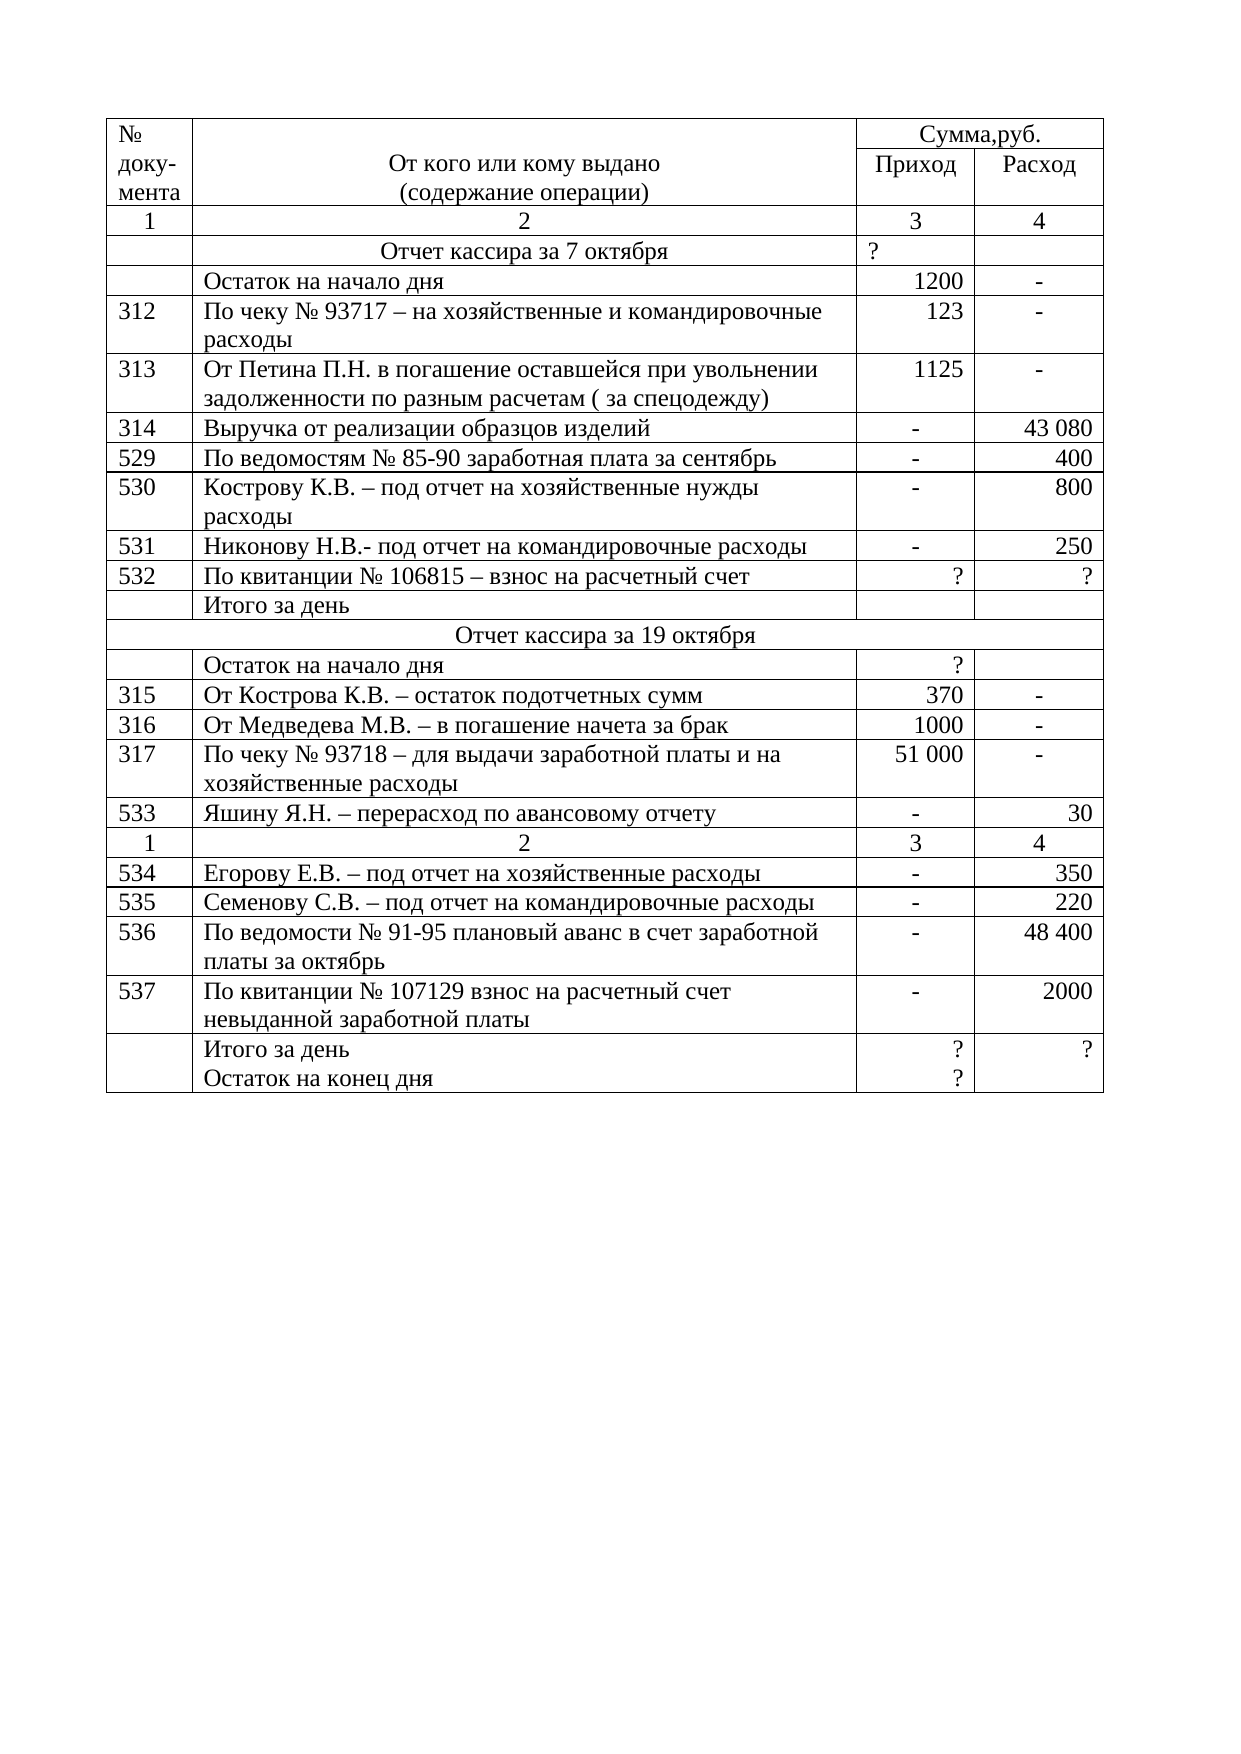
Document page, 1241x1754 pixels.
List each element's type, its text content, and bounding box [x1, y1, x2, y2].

table_cell Приход [857, 149, 974, 205]
table_cell 400 [975, 443, 1103, 471]
table_cell ? [857, 561, 974, 589]
table_cell 531 [107, 531, 192, 560]
table_cell Итого за день Остаток на конец дня [193, 1034, 856, 1092]
table_header Сумма,руб. [857, 119, 1103, 148]
table_cell 312 [107, 296, 192, 353]
table_cell ? ? [857, 1034, 974, 1092]
table_cell - [857, 888, 974, 916]
table_cell Отчет кассира за 7 октября [193, 236, 856, 265]
table_cell 316 [107, 710, 192, 738]
table_cell - [857, 976, 974, 1033]
table_cell 370 [857, 680, 974, 709]
table_cell 315 [107, 680, 192, 709]
table_cell [107, 591, 192, 619]
table_cell От Кострова К.В. – остаток подотчетных сумм [193, 680, 856, 709]
table_cell 51 000 [857, 740, 974, 797]
table_cell 533 [107, 798, 192, 827]
table_cell 48 400 [975, 917, 1103, 975]
table_cell 220 [975, 888, 1103, 916]
table_cell 534 [107, 858, 192, 886]
table_cell 537 [107, 976, 192, 1033]
table_cell [107, 266, 192, 295]
table_cell По квитанции № 106815 – взнос на расчетный счет [193, 561, 856, 589]
table_cell - [975, 710, 1103, 738]
table_cell 529 [107, 443, 192, 471]
table_cell 3 [857, 206, 974, 235]
table_cell Выручка от реализации образцов изделий [193, 413, 856, 442]
table_cell - [857, 473, 974, 530]
table_cell 1 [107, 828, 192, 857]
table_cell 313 [107, 354, 192, 412]
table_cell 800 [975, 473, 1103, 530]
table_cell 2 [193, 828, 856, 857]
table_cell - [857, 443, 974, 471]
table_cell Итого за день [193, 591, 856, 619]
table_cell - [975, 740, 1103, 797]
table_cell 123 [857, 296, 974, 353]
table_cell ? [857, 650, 974, 679]
table_cell 250 [975, 531, 1103, 560]
table_cell 350 [975, 858, 1103, 886]
table_cell Остаток на начало дня [193, 266, 856, 295]
table_cell 4 [975, 828, 1103, 857]
table_cell 1000 [857, 710, 974, 738]
table_cell 1125 [857, 354, 974, 412]
table_cell - [857, 798, 974, 827]
table_cell Остаток на начало дня [193, 650, 856, 679]
table_cell По чеку № 93718 – для выдачи заработной платы и на хозяйственные расходы [193, 740, 856, 797]
table_cell 317 [107, 740, 192, 797]
table_header № доку-мента [107, 119, 192, 205]
table_cell 536 [107, 917, 192, 975]
table_cell - [857, 413, 974, 442]
table_cell От Медведева М.В. – в погашение начета за брак [193, 710, 856, 738]
table_cell - [857, 531, 974, 560]
table_cell 30 [975, 798, 1103, 827]
table_cell По ведомости № 91-95 плановый аванс в счет заработной платы за октябрь [193, 917, 856, 975]
table_cell Яшину Я.Н. – перерасход по авансовому отчету [193, 798, 856, 827]
table_cell - [857, 917, 974, 975]
table_cell 4 [975, 206, 1103, 235]
table_cell ? [857, 236, 974, 265]
table_cell [857, 591, 974, 619]
table_cell [975, 591, 1103, 619]
table_cell [975, 650, 1103, 679]
table_cell Никонову Н.В.- под отчет на командировочные расходы [193, 531, 856, 560]
table_cell Отчет кассира за 19 октября [107, 620, 1103, 649]
table_cell - [975, 354, 1103, 412]
table_cell Семенову С.В. – под отчет на командировочные расходы [193, 888, 856, 916]
table_cell ? [975, 1034, 1103, 1092]
table_cell Егорову Е.В. – под отчет на хозяйственные расходы [193, 858, 856, 886]
table_cell Кострову К.В. – под отчет на хозяйственные нужды расходы [193, 473, 856, 530]
table_cell - [975, 266, 1103, 295]
table_cell 1200 [857, 266, 974, 295]
table_cell 2 [193, 206, 856, 235]
table_cell - [975, 296, 1103, 353]
table_cell Расход [975, 149, 1103, 205]
table_cell 3 [857, 828, 974, 857]
table_cell [107, 236, 192, 265]
table_cell 43 080 [975, 413, 1103, 442]
table_cell ? [975, 561, 1103, 589]
table_cell 530 [107, 473, 192, 530]
table_cell 532 [107, 561, 192, 589]
table_cell 535 [107, 888, 192, 916]
table_cell [975, 236, 1103, 265]
table_cell От Петина П.Н. в погашение оставшейся при увольнении задолженности по разным расчетам ( за спецодежду) [193, 354, 856, 412]
table_cell - [975, 680, 1103, 709]
table_header От кого или кому выдано (содержание операции) [193, 119, 856, 205]
table_cell 314 [107, 413, 192, 442]
table_cell По чеку № 93717 – на хозяйственные и командировочные расходы [193, 296, 856, 353]
table_cell 1 [107, 206, 192, 235]
table_cell [107, 1034, 192, 1092]
table_cell По квитанции № 107129 взнос на расчетный счет невыданной заработной платы [193, 976, 856, 1033]
table_cell По ведомостям № 85-90 заработная плата за сентябрь [193, 443, 856, 471]
table_cell [107, 650, 192, 679]
table_cell - [857, 858, 974, 886]
table_cell 2000 [975, 976, 1103, 1033]
